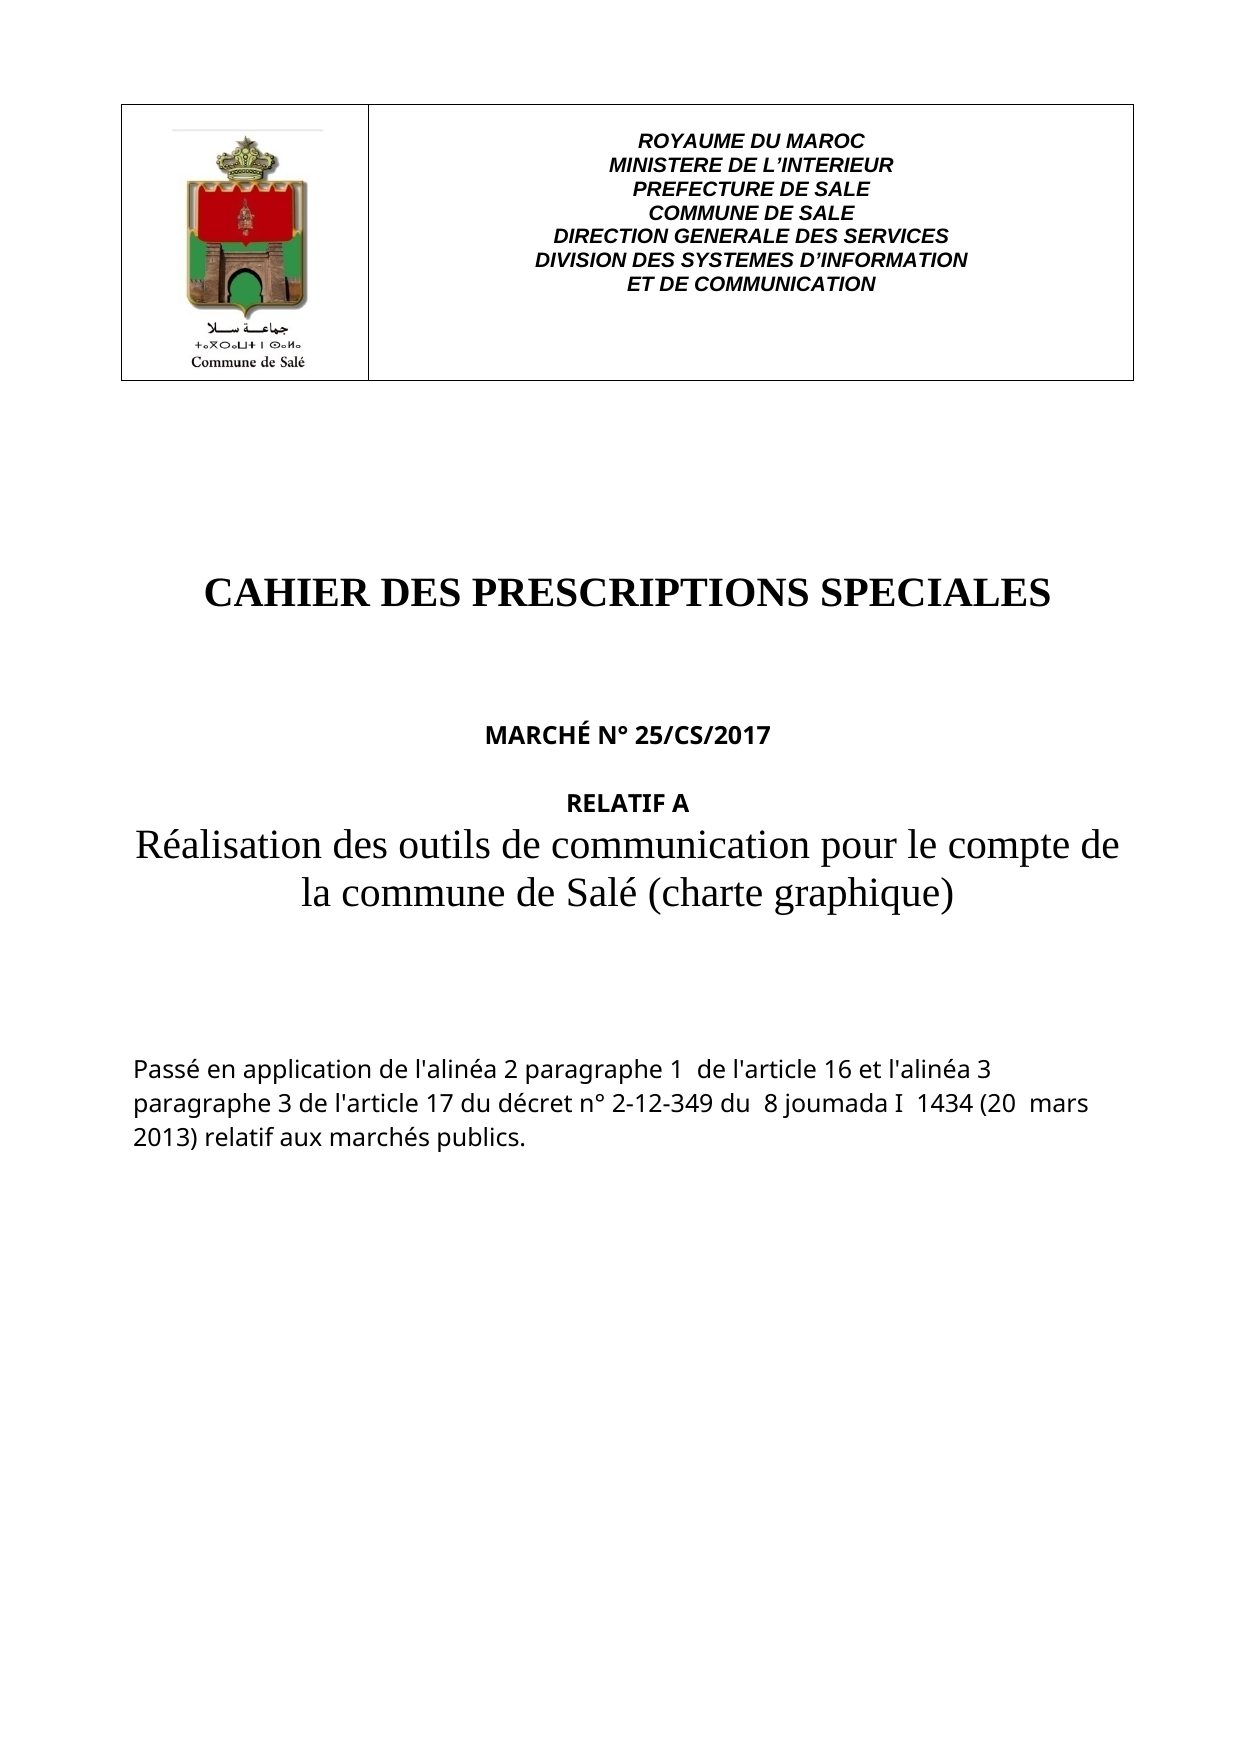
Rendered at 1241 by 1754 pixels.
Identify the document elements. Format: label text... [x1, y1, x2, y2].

text relatif a [133, 786, 1122, 820]
table_header ROYAUME DU MAROC MINISTERE DE L’INTERIEUR PREFECTURE DE SALE COMMUNE DE SALE DIRECTION GENERALE DES SERVICES DIVISION DES SYSTEMES D’INFORMATION ET DE COMMUNICATION [369, 105, 1133, 380]
text marché n° 25/CS/2017 [133, 718, 1122, 752]
text Passé en application de l'alinéa 2 paragraphe 1 de l'article 16 et l'alinéa 3 paragraphe 3 de l'article 17 du décret n° 2-12-349 du 8 joumada I 1434 (20 mars 2013) relatif aux marchés publics. [133, 1052, 1122, 1154]
picture [134, 129, 357, 380]
table_header [122, 105, 368, 380]
text Réalisation des outils de communication pour le compte de la commune de Salé (charte graphique) [133, 820, 1122, 916]
text CAHIER DES PRESCRIPTIONS SPECIALES [133, 567, 1122, 615]
